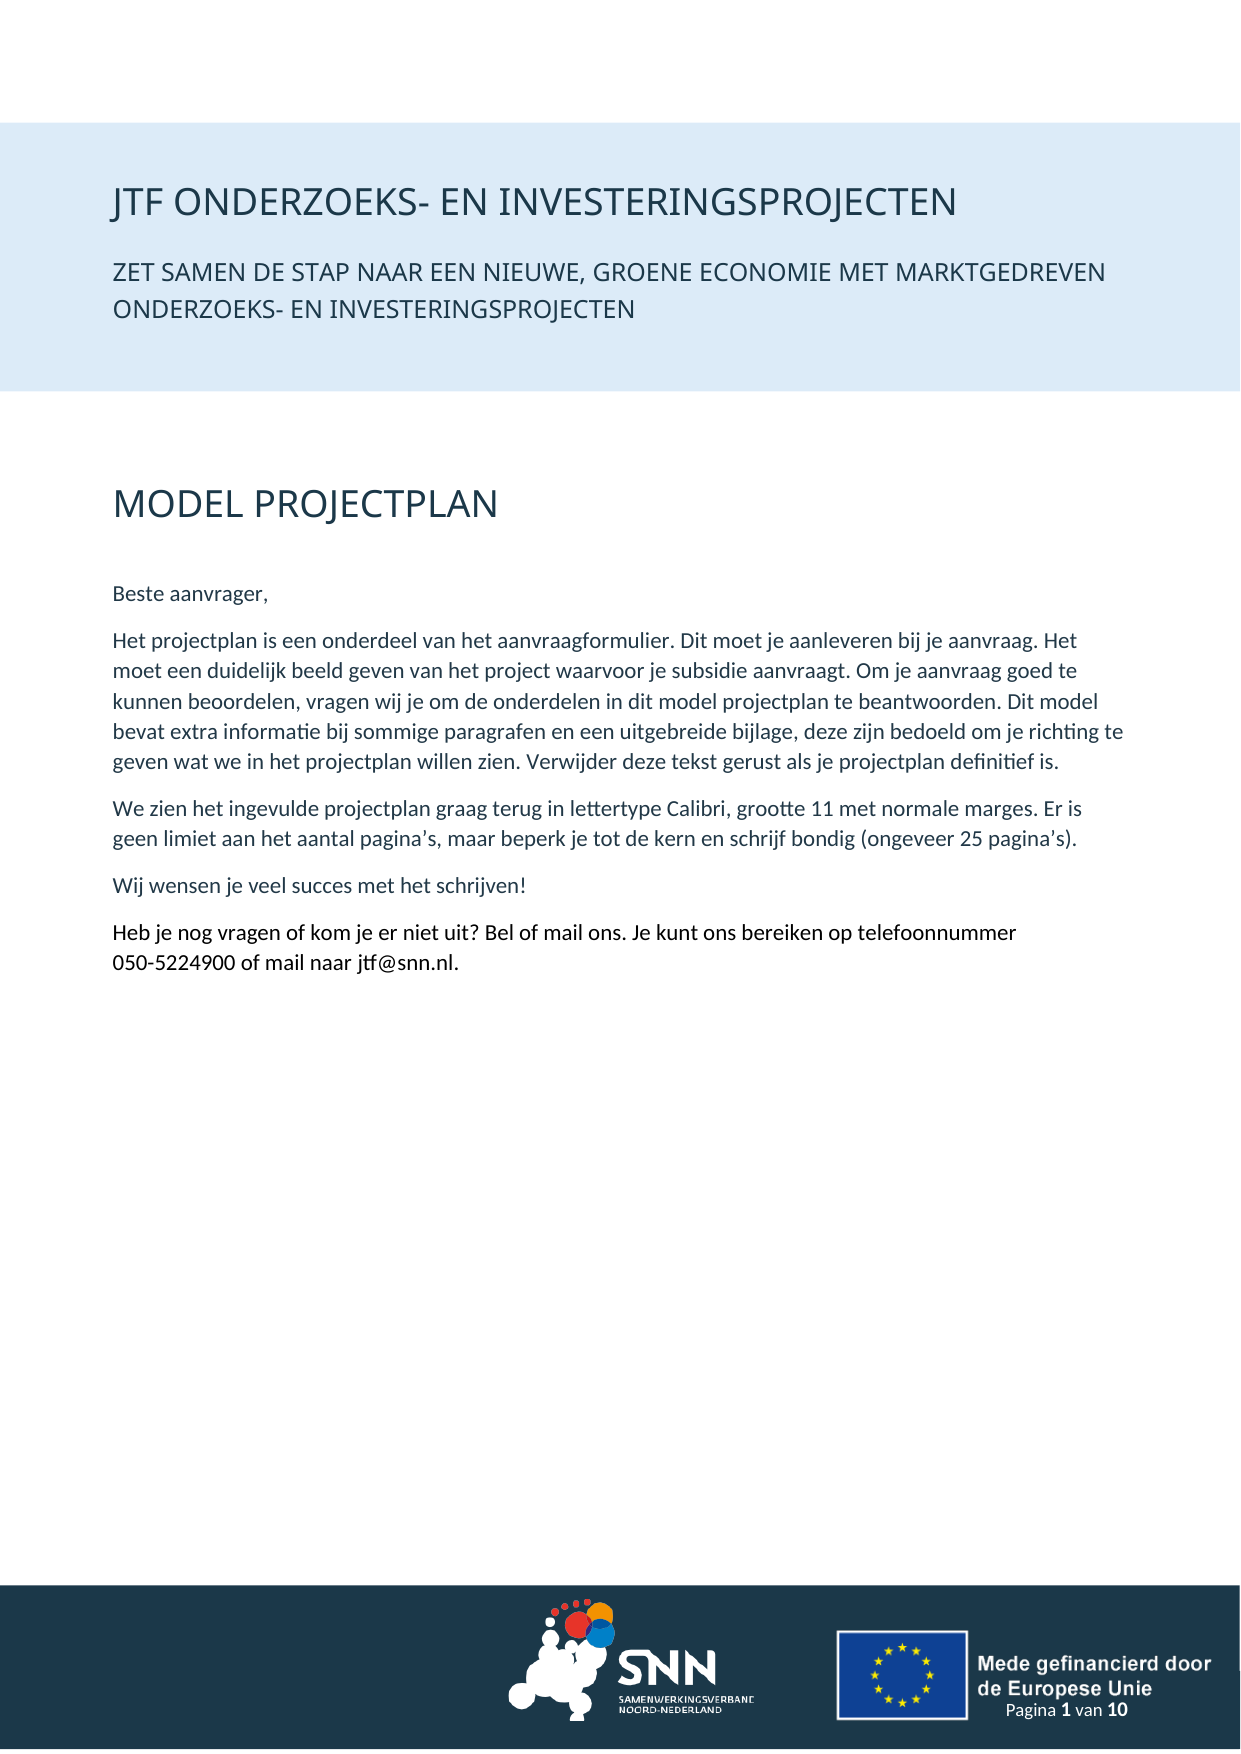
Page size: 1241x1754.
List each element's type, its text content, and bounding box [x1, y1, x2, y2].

text Wij wensen je veel succes met het schrijven! [112, 871, 1131, 899]
text We zien het ingevulde projectplan graag terug in lettertype Calibri, grootte 11 met normale marges. Er is geen limiet aan het aantal pagina’s, maar beperk je tot de kern en schrijf bondig (ongeveer 25 pagina’s). [112, 794, 1131, 852]
picture [832, 1624, 1213, 1726]
subtitle MODEL PROJECTPLAN [112, 478, 1131, 529]
subtitle Zet samen de stap naar een nieuwe, groene economie met marktgedreven onderzoeks- en investeringsprojecten [112, 255, 1131, 326]
text Beste aanvrager, [112, 579, 1131, 608]
subtitle JTF onderzoeks- en investeringsprojecten [112, 175, 1131, 226]
picture [508, 1599, 754, 1721]
text Heb je nog vragen of kom je er niet uit? Bel of mail ons. Je kunt ons bereiken op telefoonnummer 050-5224900 of mail naar jtf@snn.nl. [112, 918, 1131, 976]
text Het projectplan is een onderdeel van het aanvraagformulier. Dit moet je aanleveren bij je aanvraag. Het moet een duidelijk beeld geven van het project waarvoor je subsidie aanvraagt. Om je aanvraag goed te kunnen beoordelen, vragen wij je om de onderdelen in dit model projectplan te beantwoorden. Dit model bevat extra informatie bij sommige paragrafen en een uitgebreide bijlage, deze zijn bedoeld om je richting te geven wat we in het projectplan willen zien. Verwijder deze tekst gerust als je projectplan definitief is. [112, 626, 1131, 775]
